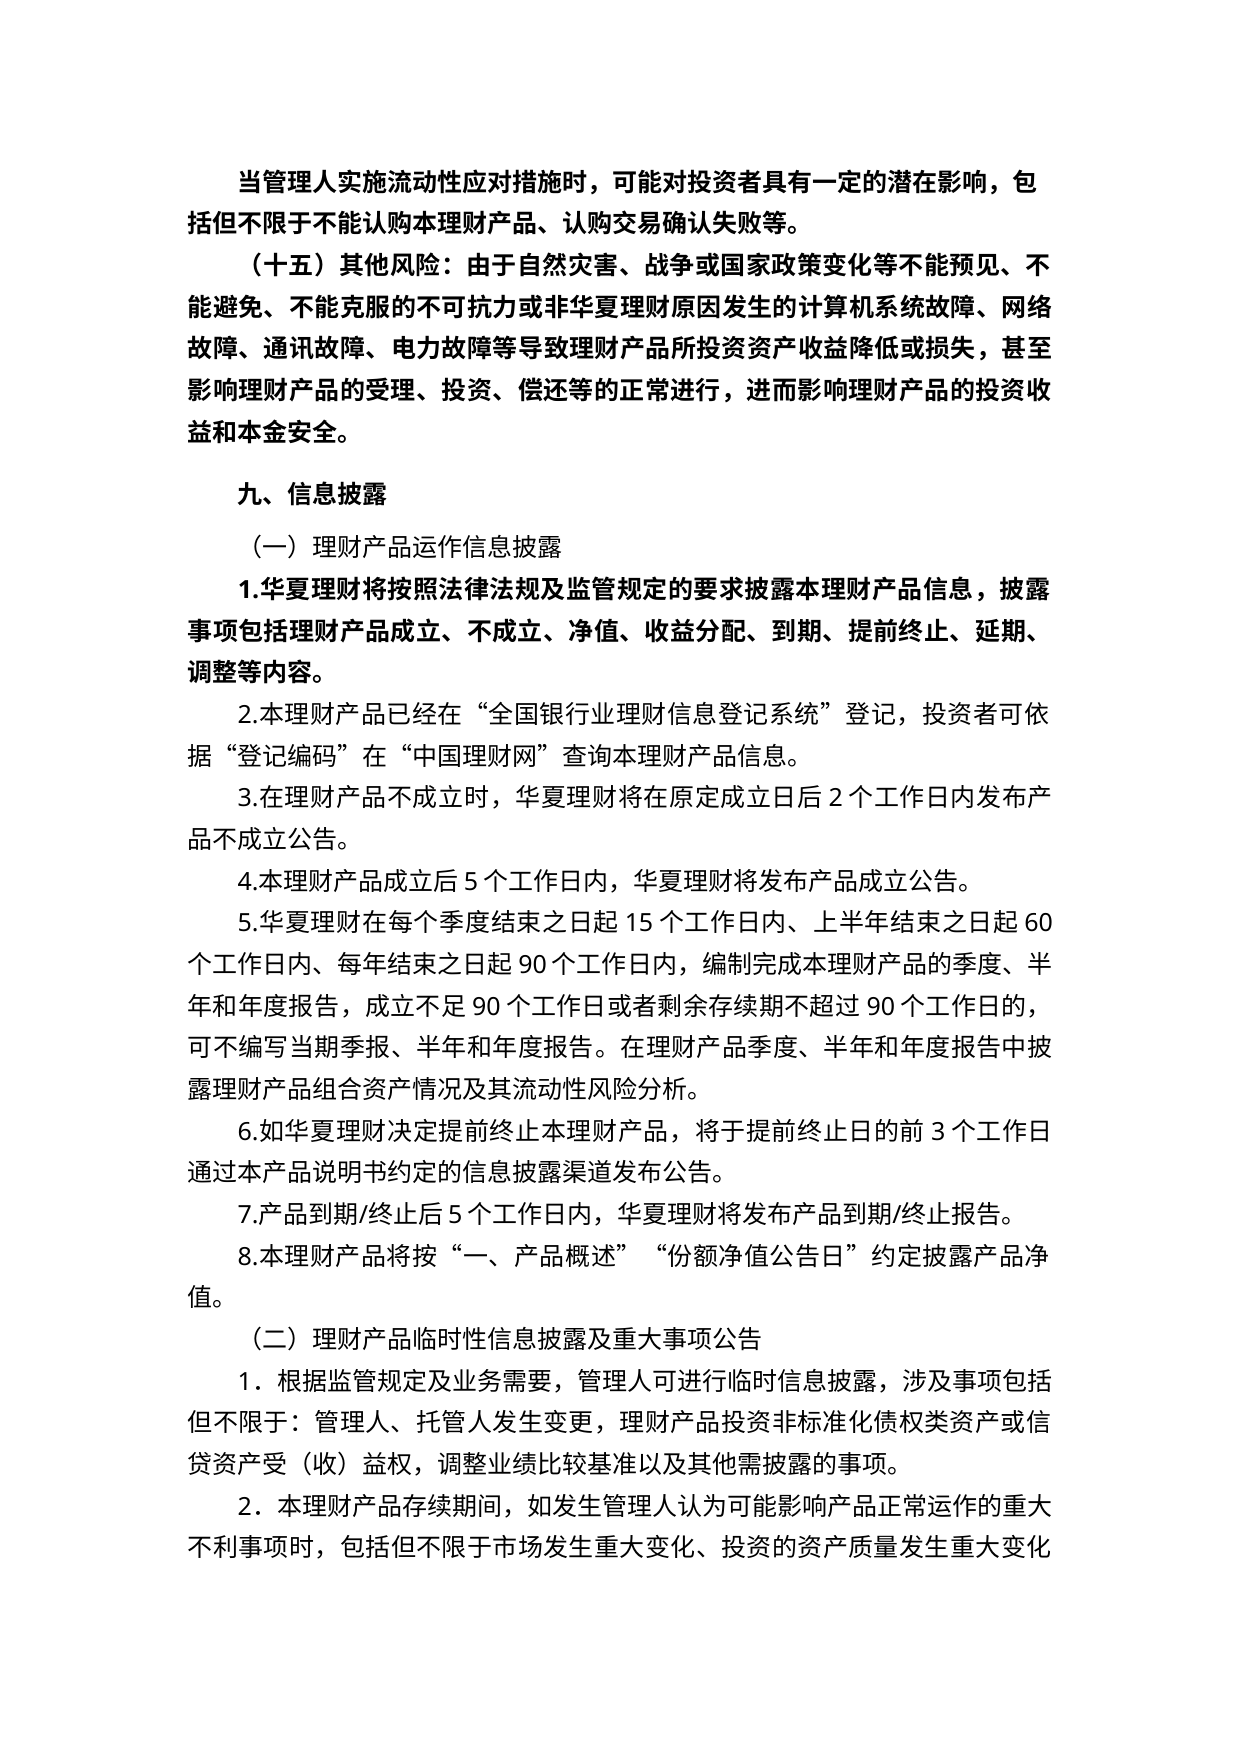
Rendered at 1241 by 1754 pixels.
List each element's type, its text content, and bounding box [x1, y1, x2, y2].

text 1.华夏理财将按照法律法规及监管规定的要求披露本理财产品信息，披露事项包括理财产品成立、不成立、净值、收益分配、到期、提前终止、延期、调整等内容。 [187, 569, 1053, 689]
text 5.华夏理财在每个季度结束之日起15个工作日内、上半年结束之日起60个工作日内、每年结束之日起90个工作日内，编制完成本理财产品的季度、半年和年度报告，成立不足90个工作日或者剩余存续期不超过90个工作日的，可不编写当期季报、半年和年度报告。在理财产品季度、半年和年度报告中披露理财产品组合资产情况及其流动性风险分析。 [187, 903, 1053, 1106]
text 4.本理财产品成立后5个工作日内，华夏理财将发布产品成立公告。 [187, 861, 1053, 897]
text 8.本理财产品将按“一、产品概述”“份额净值公告日”约定披露产品净值。 [187, 1236, 1053, 1314]
text 6.如华夏理财决定提前终止本理财产品，将于提前终止日的前3个工作日通过本产品说明书约定的信息披露渠道发布公告。 [187, 1111, 1053, 1189]
text （十五）其他风险：由于自然灾害、战争或国家政策变化等不能预见、不能避免、不能克服的不可抗力或非华夏理财原因发生的计算机系统故障、网络故障、通讯故障、电力故障等导致理财产品所投资资产收益降低或损失，甚至影响理财产品的受理、投资、偿还等的正常进行，进而影响理财产品的投资收益和本金安全。 [187, 245, 1053, 448]
text 九、信息披露 [187, 470, 1053, 512]
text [187, 1486, 1053, 1564]
text 当管理人实施流动性应对措施时，可能对投资者具有一定的潜在影响，包括但不限于不能认购本理财产品、认购交易确认失败等。 [187, 162, 1053, 240]
text （一）理财产品运作信息披露 [187, 528, 1053, 564]
text 3.在理财产品不成立时，华夏理财将在原定成立日后2个工作日内发布产品不成立公告。 [187, 778, 1053, 856]
text 1．根据监管规定及业务需要，管理人可进行临时信息披露，涉及事项包括但不限于：管理人、托管人发生变更，理财产品投资非标准化债权类资产或信贷资产受（收）益权，调整业绩比较基准以及其他需披露的事项。 [187, 1361, 1053, 1481]
text （二）理财产品临时性信息披露及重大事项公告 [187, 1319, 1053, 1356]
text 2.本理财产品已经在“全国银行业理财信息登记系统”登记，投资者可依据“登记编码”在“中国理财网”查询本理财产品信息。 [187, 694, 1053, 772]
text 7.产品到期/终止后5个工作日内，华夏理财将发布产品到期/终止报告。 [187, 1194, 1053, 1231]
